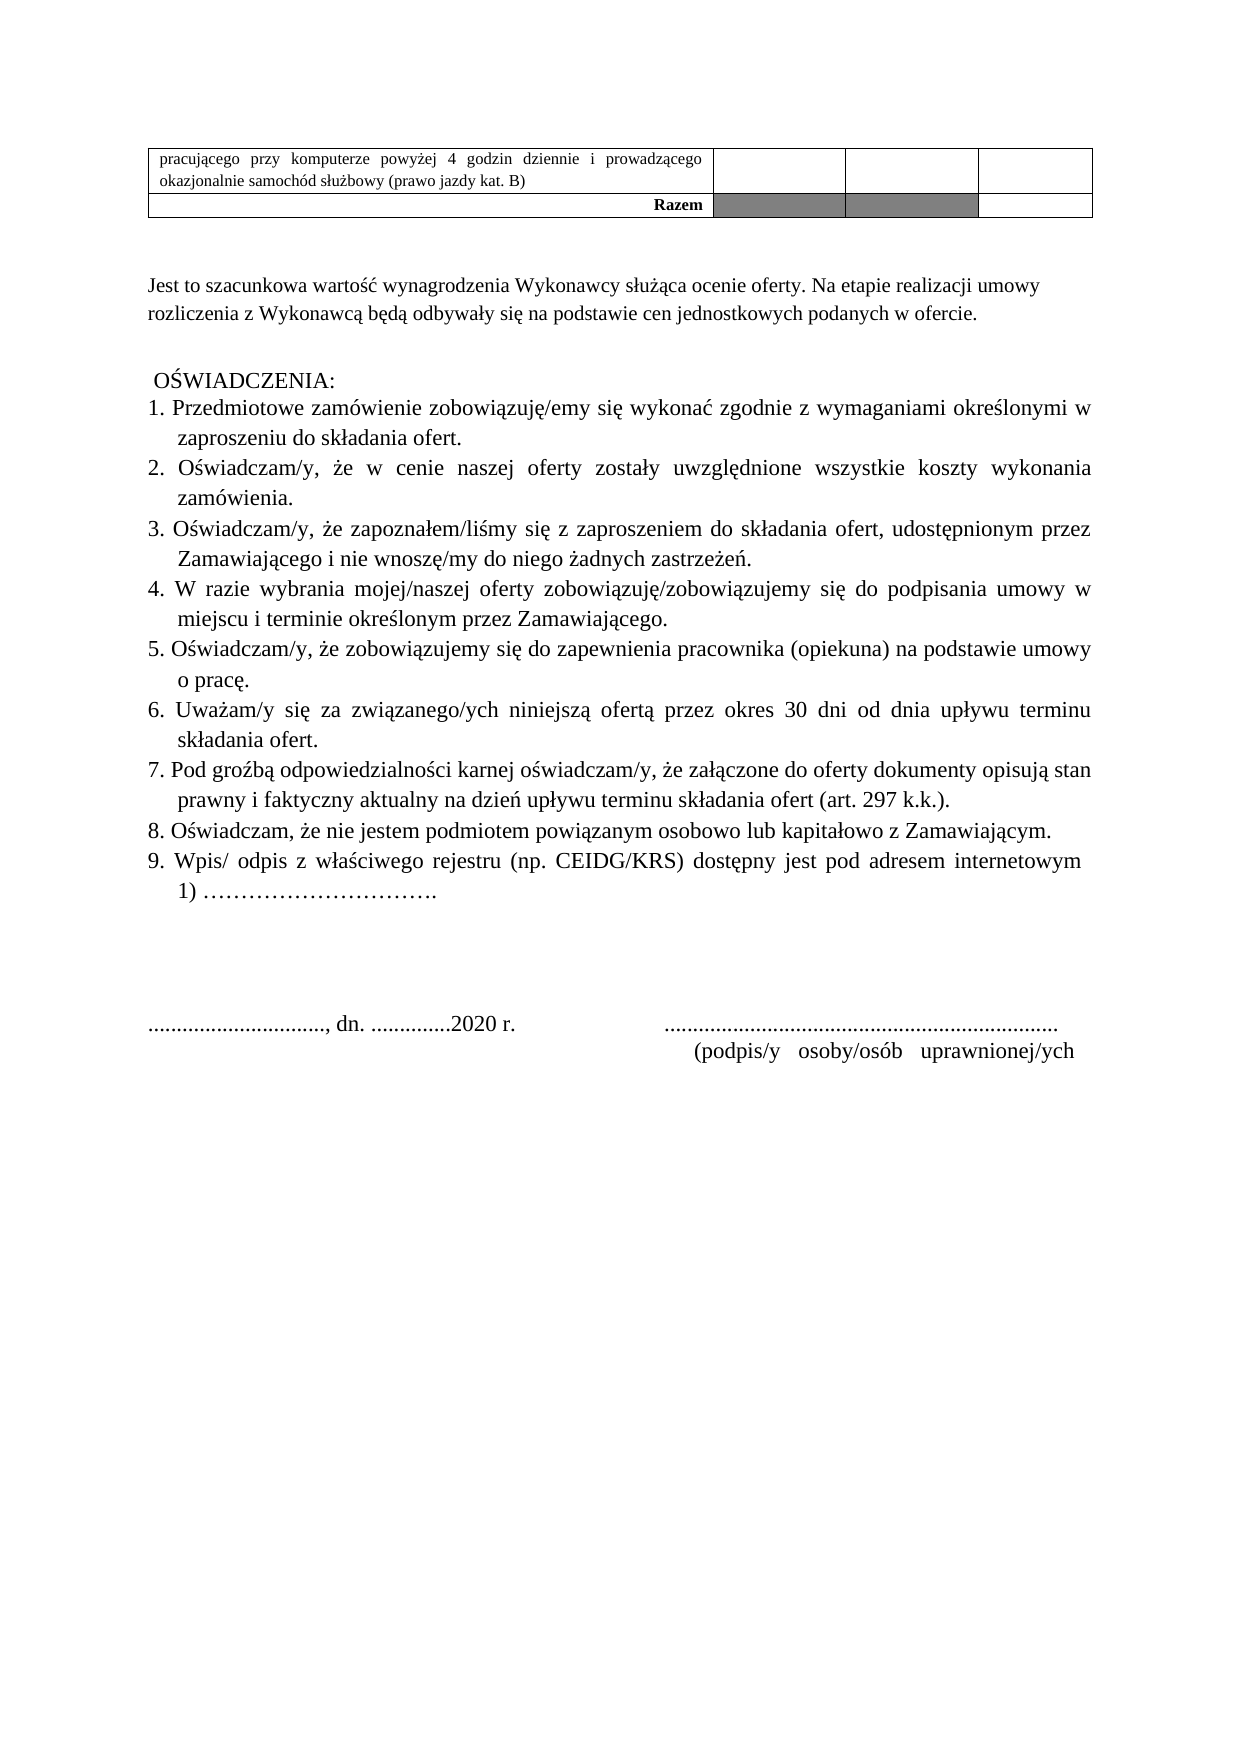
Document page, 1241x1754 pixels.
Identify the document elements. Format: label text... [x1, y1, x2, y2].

text Jest to szacunkowa wartość wynagrodzenia Wykonawcy służąca ocenie oferty. Na etapie realizacji umowy rozliczenia z Wykonawcą będą odbywały się na podstawie cen jednostkowych podanych w ofercie. [148, 273, 1093, 325]
text ..............................., dn. ..............2020 r. ..................................................................... [148, 1010, 1093, 1037]
table_cell [714, 194, 845, 217]
table_cell [979, 149, 1092, 193]
text 9. Wpis/ odpis z właściwego rejestru (np. CEIDG/KRS) dostępny jest pod adresem internetowym 1) …………………………. [148, 847, 1093, 903]
text 1. Przedmiotowe zamówienie zobowiązuję/emy się wykonać zgodnie z wymaganiami określonymi w zaproszeniu do składania ofert. [148, 394, 1093, 450]
table_cell [979, 194, 1092, 217]
text 2. Oświadczam/y, że w cenie naszej oferty zostały uwzględnione wszystkie koszty wykonania zamówienia. [148, 454, 1093, 511]
table_cell Razem [149, 194, 713, 217]
table_cell 57 [846, 149, 978, 193]
text 5. Oświadczam/y, że zobowiązujemy się do zapewnienia pracownika (opiekuna) na podstawie umowy o pracę. [148, 635, 1093, 692]
text 7. Pod groźbą odpowiedzialności karnej oświadczam/y, że załączone do oferty dokumenty opisują stan prawny i faktyczny aktualny na dzień upływu terminu składania ofert (art. 297 k.k.). [148, 756, 1093, 813]
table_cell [149, 149, 713, 193]
table_cell [714, 149, 845, 193]
text 3. Oświadczam/y, że zapoznałem/liśmy się z zaproszeniem do składania ofert, udostępnionym przez Zamawiającego i nie wnoszę/my do niego żadnych zastrzeżeń. [148, 514, 1093, 571]
text 4. W razie wybrania mojej/naszej oferty zobowiązuję/zobowiązujemy się do podpisania umowy w miejscu i terminie określonym przez Zamawiającego. [148, 575, 1093, 632]
table_cell [846, 194, 978, 217]
text 6. Uważam/y się za związanego/ych niniejszą ofertą przez okres 30 dni od dnia upływu terminu składania ofert. [148, 696, 1093, 752]
text (podpis/y osoby/osób uprawnionej/ych [694, 1037, 1093, 1087]
text OŚWIADCZENIA: [148, 367, 1093, 394]
text 8. Oświadczam, że nie jestem podmiotem powiązanym osobowo lub kapitałowo z Zamawiającym. [148, 817, 1093, 843]
